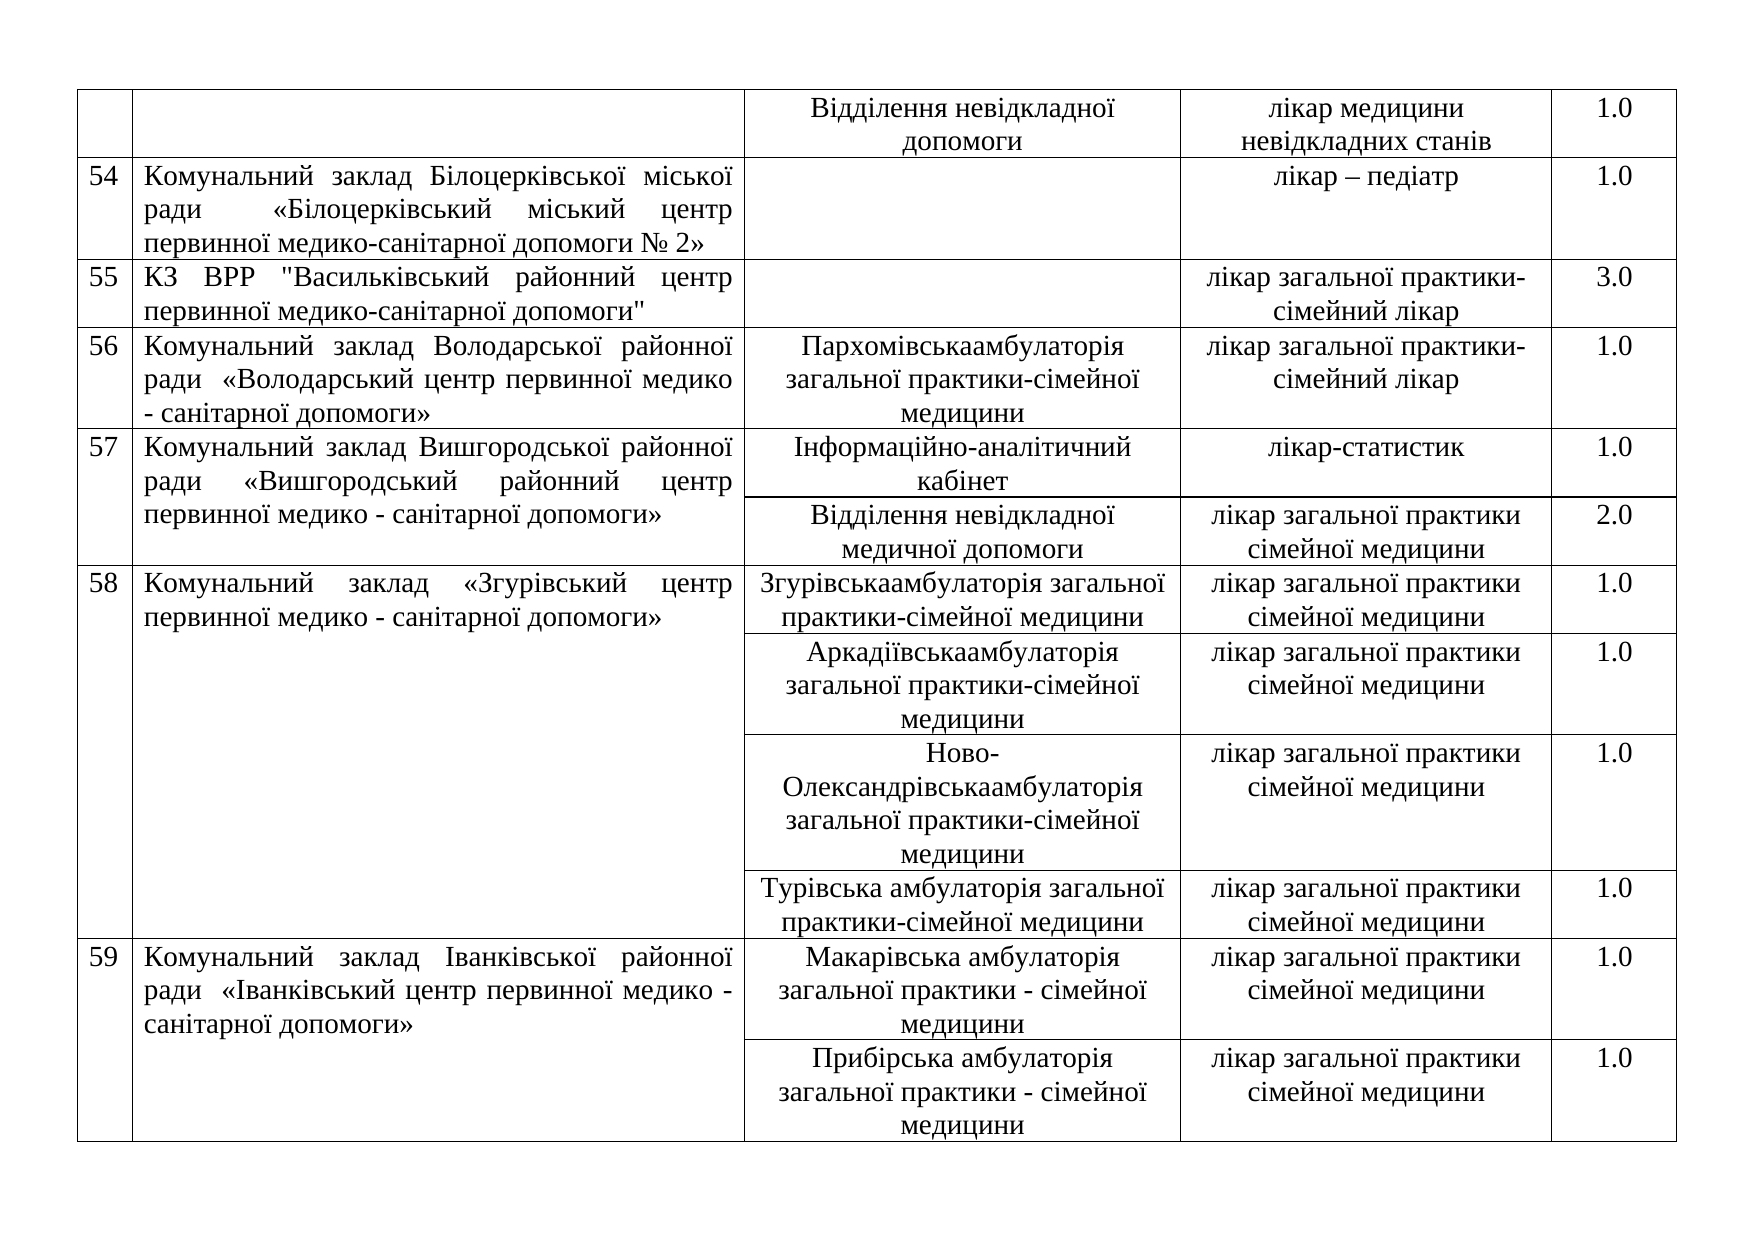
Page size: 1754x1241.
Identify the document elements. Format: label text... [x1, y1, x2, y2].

table_cell 1.0 [1552, 735, 1676, 869]
table_cell 1.0 [1552, 429, 1676, 496]
table_cell лікар-статистик [1181, 429, 1551, 496]
table_cell 59 [78, 939, 132, 1141]
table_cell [745, 90, 1180, 157]
table_cell лікар загальної практики сімейної медицини [1181, 566, 1551, 633]
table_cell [1181, 939, 1551, 1039]
table_cell 1.0 [1552, 90, 1676, 157]
table_cell 54 [78, 158, 132, 258]
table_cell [1181, 90, 1551, 157]
table_cell 1.0 [1552, 158, 1676, 258]
table_cell Інформаційно-аналітичний кабінет [745, 429, 1180, 496]
table_cell 58 [78, 566, 132, 938]
table_cell 1.0 [1552, 939, 1676, 1039]
table_cell лікар загальної практики сімейної медицини [1181, 498, 1551, 564]
table_cell лікар загальної практики сімейної медицини [1181, 871, 1551, 938]
table_cell Ново-Олександрівськаамбулаторія загальної практики-сімейної медицини [745, 735, 1180, 869]
table_cell [78, 90, 132, 157]
table_cell Комунальний заклад Іванківської районної ради «Іванківський центр первинної медико - санітарної допомоги» [133, 939, 744, 1141]
table_cell лікар – педіатр [1181, 158, 1551, 258]
table_cell [745, 158, 1180, 258]
table_cell 1.0 [1552, 634, 1676, 734]
table_cell Пархомівськаамбулаторія загальної практики-сімейної медицини [745, 328, 1180, 428]
table_cell Комунальний заклад Володарської районної ради «Володарський центр первинної медико - санітарної допомоги» [133, 328, 744, 428]
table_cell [1181, 1040, 1551, 1141]
table_cell 2.0 [1552, 498, 1676, 564]
table_cell КЗ ВРР "Васильківський районний центр первинної медико-санітарної допомоги" [133, 260, 744, 327]
table_cell 56 [78, 328, 132, 428]
table_cell лікар загальної практики сімейної медицини [1181, 735, 1551, 869]
table_cell лікар загальної практики-сімейний лікар [1181, 260, 1551, 327]
table_cell Аркадіївськаамбулаторія загальної практики-сімейної медицини [745, 634, 1180, 734]
table_cell Комунальний заклад Білоцерківської міської ради «Білоцерківський міський центр первинної медико-санітарної допомоги № 2» [133, 158, 744, 258]
table_cell 1.0 [1552, 566, 1676, 633]
table_cell 57 [78, 429, 132, 564]
table_cell Турівська амбулаторія загальної практики-сімейної медицини [745, 871, 1180, 938]
table_cell 1.0 [1552, 1040, 1676, 1141]
table_cell Згурівськаамбулаторія загальної практики-сімейної медицини [745, 566, 1180, 633]
table_cell Комунальний заклад Вишгородської районної ради «Вишгородський районний центр первинної медико - санітарної допомоги» [133, 429, 744, 564]
table_cell лікар загальної практики сімейної медицини [1181, 634, 1551, 734]
table_cell лікар загальної практики-сімейний лікар [1181, 328, 1551, 428]
table_cell Прибірська амбулаторія загальної практики - сімейної медицини [745, 1040, 1180, 1141]
table_cell 1.0 [1552, 871, 1676, 938]
table_cell 55 [78, 260, 132, 327]
table_cell 1.0 [1552, 328, 1676, 428]
table_cell Відділення невідкладної медичної допомоги [745, 498, 1180, 564]
table_cell [745, 260, 1180, 327]
table_cell Комунальний заклад «Згурівський центр первинної медико - санітарної допомоги» [133, 566, 744, 938]
table_cell 3.0 [1552, 260, 1676, 327]
table_cell Макарівська амбулаторія загальної практики - сімейної медицини [745, 939, 1180, 1039]
